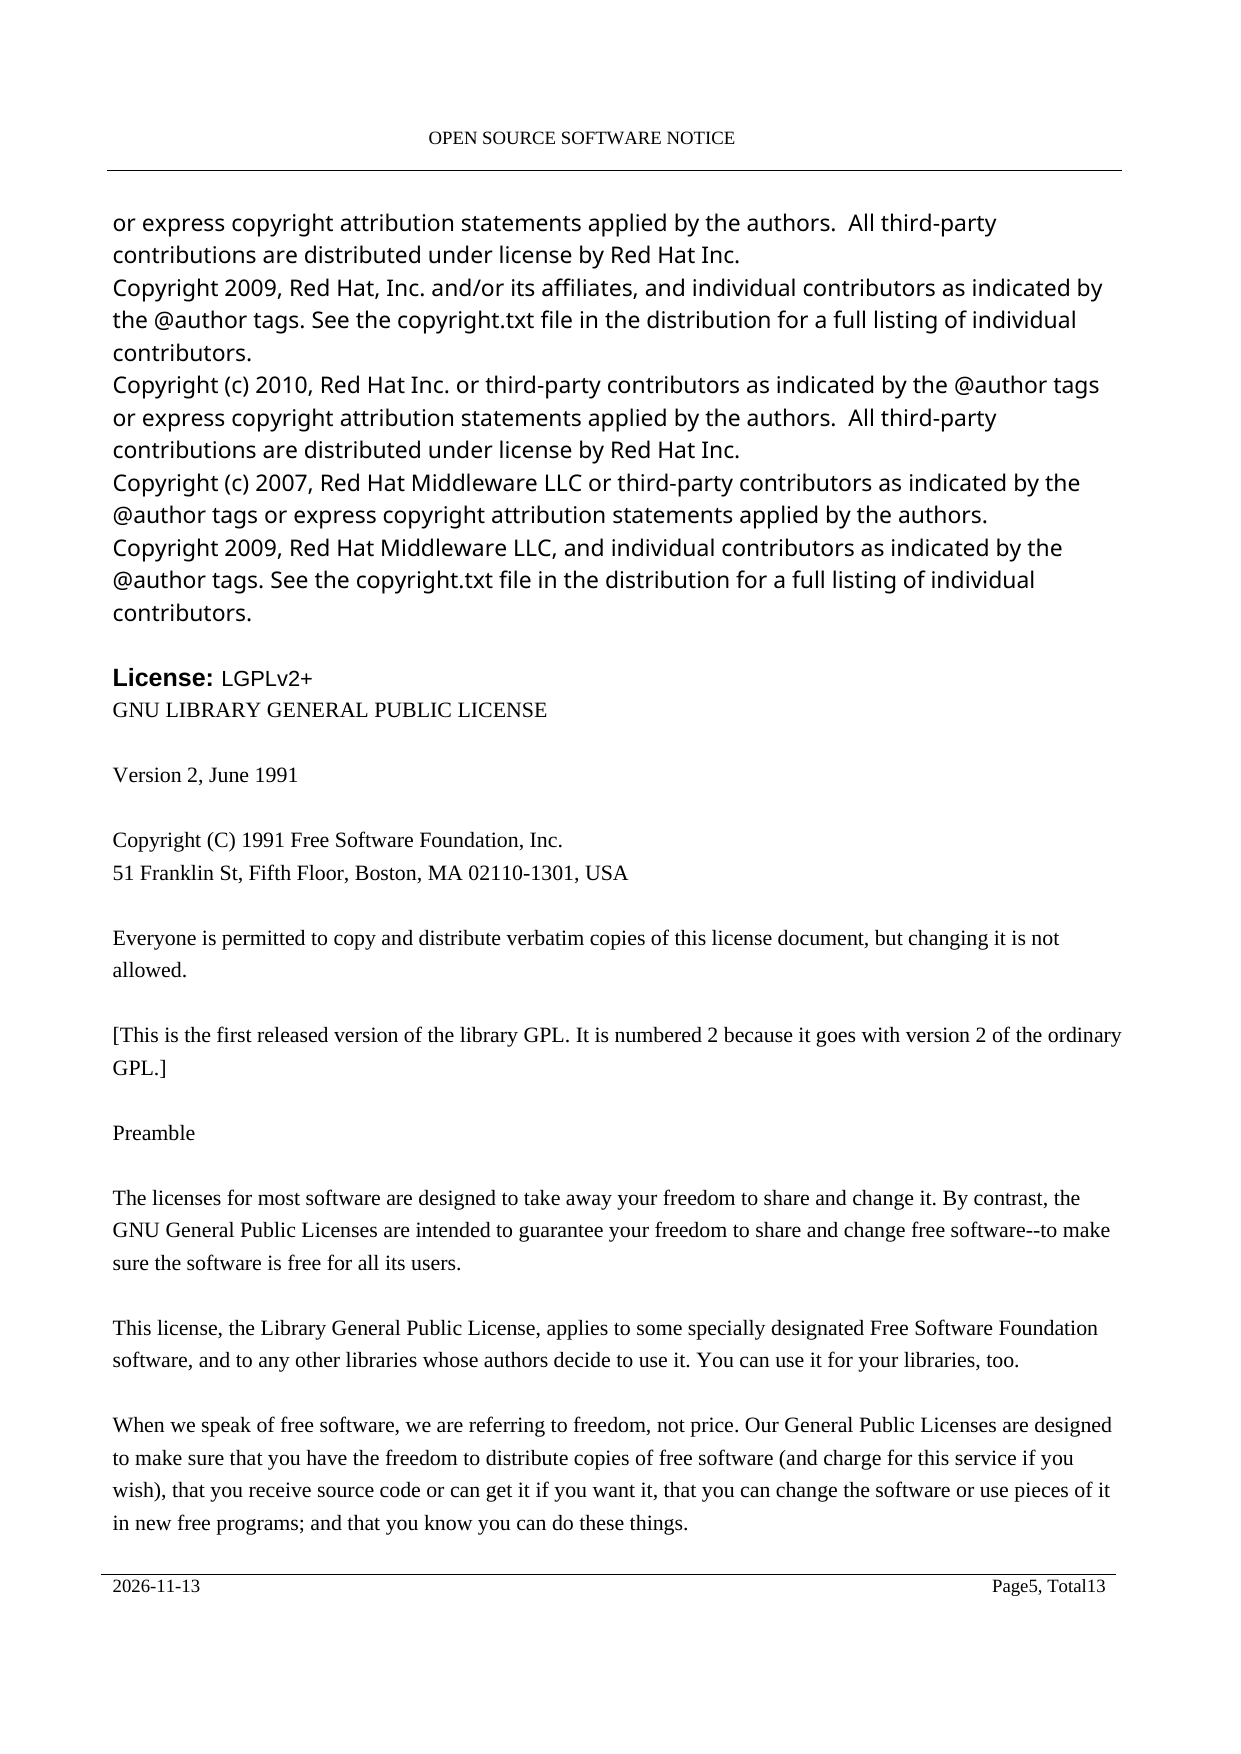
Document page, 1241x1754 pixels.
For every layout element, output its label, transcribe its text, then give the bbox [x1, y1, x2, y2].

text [112, 206, 1128, 661]
text License: LGPLv2+ [112, 661, 1128, 694]
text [112, 694, 1128, 1539]
